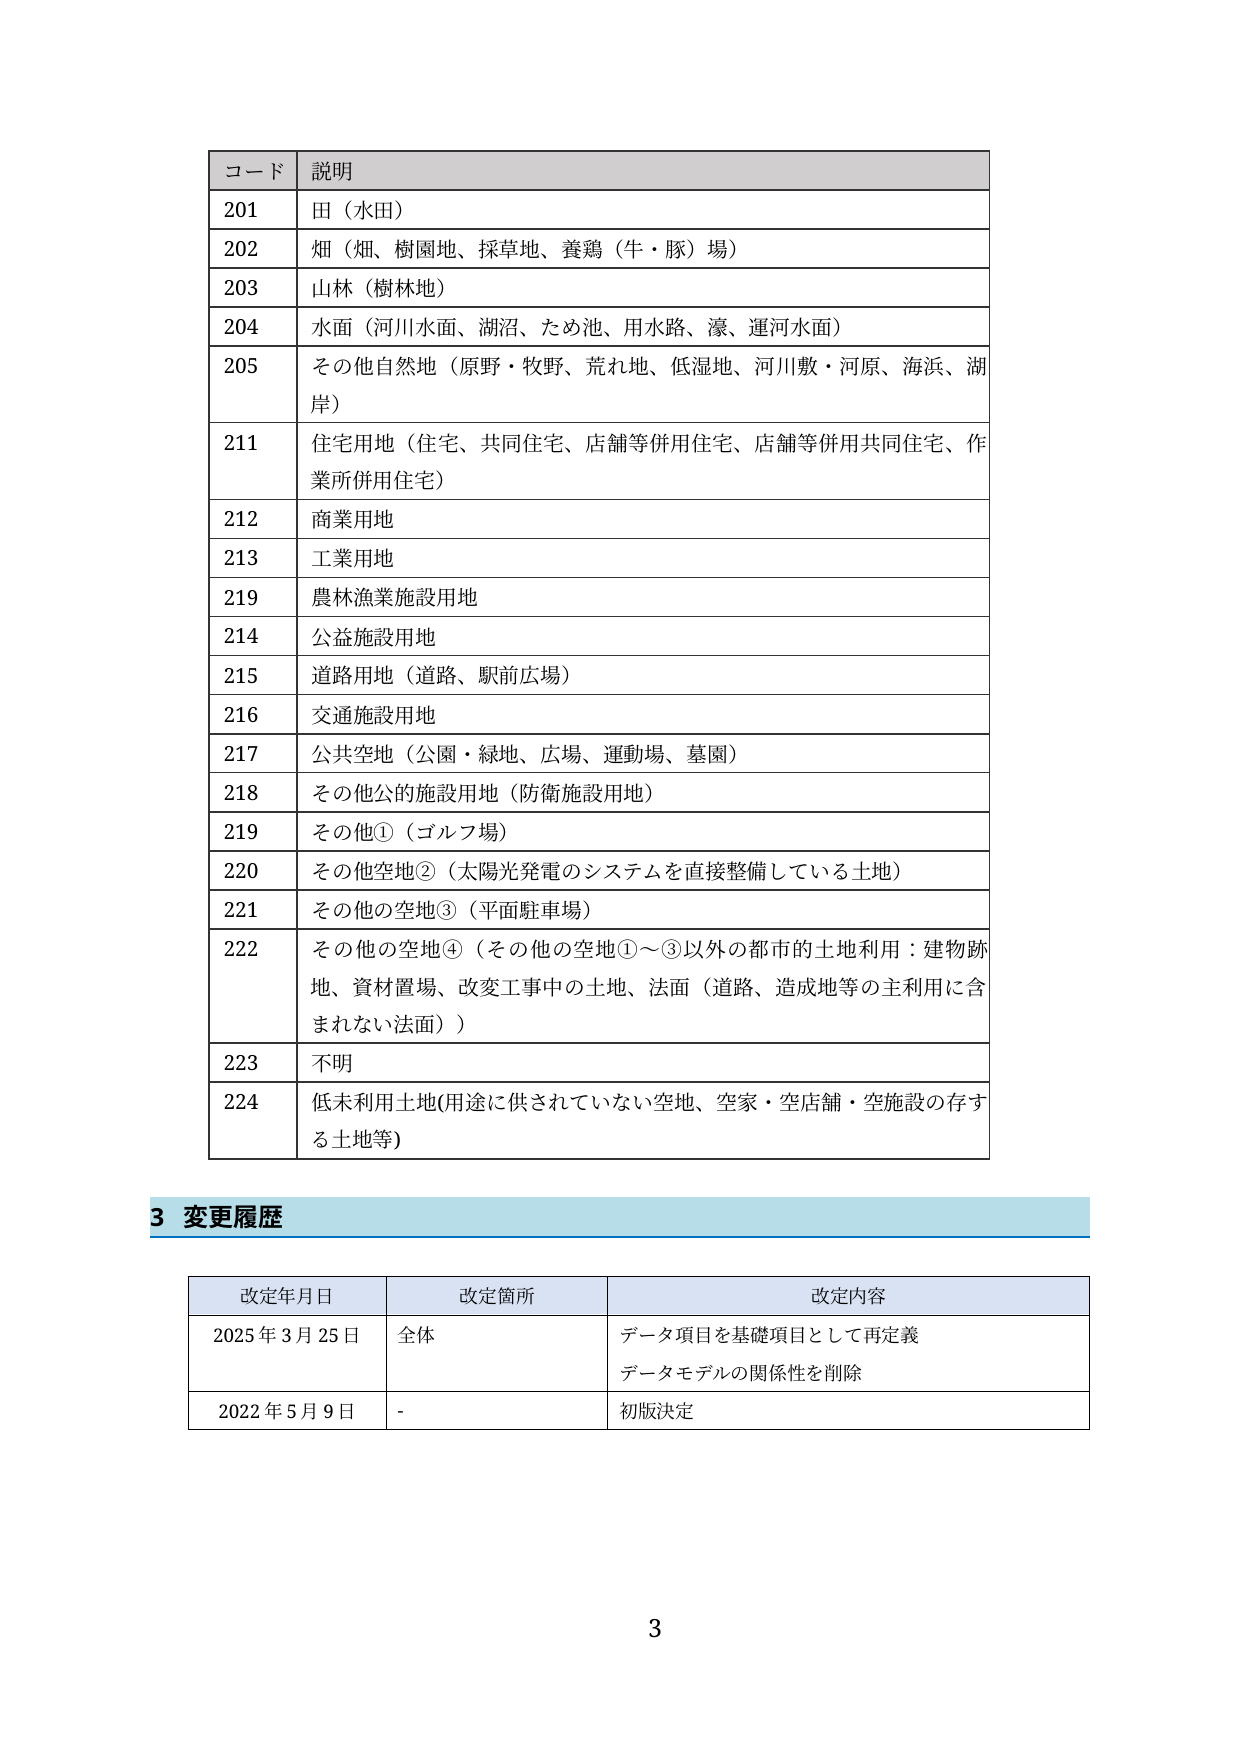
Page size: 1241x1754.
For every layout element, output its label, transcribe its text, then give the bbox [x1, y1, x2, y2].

table_cell 203 [210, 269, 296, 306]
table_cell 畑（畑、樹園地、採草地、養鶏（牛・豚）場） [298, 230, 989, 267]
table_cell 219 [210, 578, 296, 616]
table_cell 223 [210, 1044, 296, 1081]
table_cell 初版決定 [608, 1392, 1089, 1429]
table_cell 202 [210, 230, 296, 267]
table_cell その他の空地④（その他の空地①～③以外の都市的土地利用：建物跡地、資材置場、改変工事中の土地、法面（道路、造成地等の主利用に含まれない法面）） [298, 930, 989, 1042]
table_cell 218 [210, 773, 296, 811]
table_cell 224 [210, 1083, 296, 1158]
table_cell - [387, 1392, 607, 1429]
table_cell 212 [210, 500, 296, 537]
table_header 改定箇所 [387, 1277, 607, 1314]
table_cell 公共空地（公園・緑地、広場、運動場、墓園） [298, 735, 989, 772]
table_cell 205 [210, 347, 296, 422]
table_cell データ項目を基礎項目として再定義 データモデルの関係性を削除 [608, 1316, 1089, 1391]
table_cell 222 [210, 930, 296, 1042]
table_cell 不明 [298, 1044, 989, 1081]
table_cell 商業用地 [298, 500, 989, 537]
table_cell その他①（ゴルフ場） [298, 813, 989, 850]
table_cell 全体 [387, 1316, 607, 1391]
table_cell 201 [210, 191, 296, 228]
table_cell その他公的施設用地（防衛施設用地） [298, 773, 989, 811]
table_cell 公益施設用地 [298, 617, 989, 655]
table_cell 211 [210, 423, 296, 498]
table_cell 215 [210, 656, 296, 694]
table_cell 214 [210, 617, 296, 655]
table_cell 住宅用地（住宅、共同住宅、店舗等併用住宅、店舗等併用共同住宅、作業所併用住宅） [298, 423, 989, 498]
table_cell 水面（河川水面、湖沼、ため池、用水路、濠、運河水面） [298, 308, 989, 345]
table_cell 219 [210, 813, 296, 850]
table_header コード [210, 152, 296, 189]
table_cell その他の空地③（平面駐車場） [298, 891, 989, 928]
table_cell 220 [210, 852, 296, 889]
table_cell 2022年5月9日 [189, 1392, 386, 1429]
table_cell 2025年3月25日 [189, 1316, 386, 1391]
table_cell 農林漁業施設用地 [298, 578, 989, 616]
table_cell 216 [210, 695, 296, 733]
table_cell 217 [210, 735, 296, 772]
table_cell 213 [210, 539, 296, 577]
table_cell 山林（樹林地） [298, 269, 989, 306]
table_cell その他自然地（原野・牧野、荒れ地、低湿地、河川敷・河原、海浜、湖岸） [298, 347, 989, 422]
table_cell 田（水田） [298, 191, 989, 228]
table_header 説明 [298, 152, 989, 189]
table_header 改定内容 [608, 1277, 1089, 1314]
table_header 改定年月日 [189, 1277, 386, 1314]
table_cell 204 [210, 308, 296, 345]
table_cell 221 [210, 891, 296, 928]
table_cell 工業用地 [298, 539, 989, 577]
table_cell その他空地②（太陽光発電のシステムを直接整備している土地） [298, 852, 989, 889]
table_cell 交通施設用地 [298, 695, 989, 733]
table_cell 低未利用土地(用途に供されていない空地、空家・空店舗・空施設の存する土地等) [298, 1083, 989, 1158]
table_cell 道路用地（道路、駅前広場） [298, 656, 989, 694]
subtitle 変更履歴 [150, 1197, 1090, 1236]
